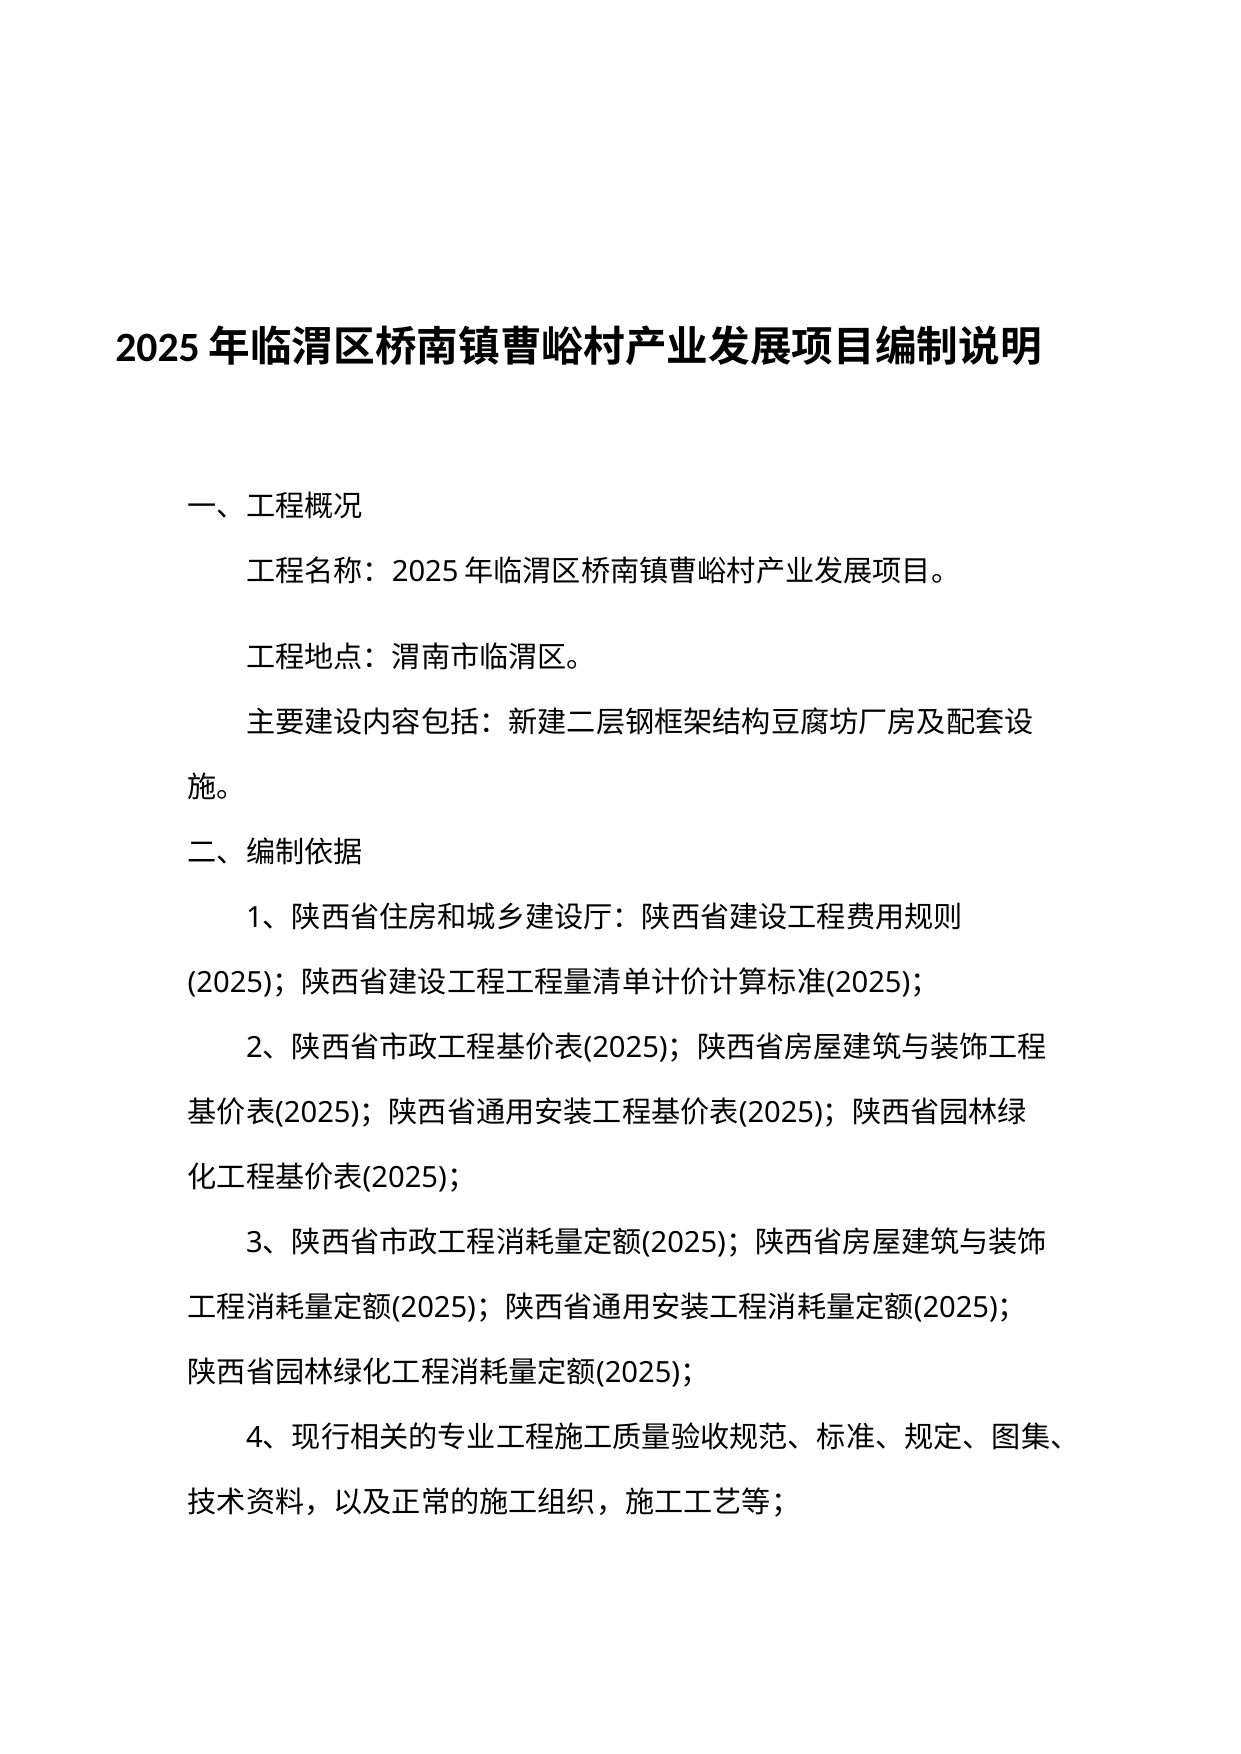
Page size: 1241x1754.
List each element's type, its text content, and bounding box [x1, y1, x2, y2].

list 编制依据 [187, 817, 1053, 882]
text 工程地点：渭南市临渭区。 [187, 622, 1053, 687]
list 3、陕西省市政工程消耗量定额(2025)；陕西省房屋建筑与装饰工程消耗量定额(2025)；陕西省通用安装工程消耗量定额(2025)；陕西省园林绿化工程消耗量定额(2025)； [187, 1207, 1053, 1402]
text 主要建设内容包括：新建二层钢框架结构豆腐坊厂房及配套设施。 [187, 687, 1053, 817]
text 一、工程概况 [187, 471, 1053, 536]
text 工程名称：2025年临渭区桥南镇曹峪村产业发展项目。 [246, 536, 1053, 601]
text 2025年临渭区桥南镇曹峪村产业发展项目编制说明 [104, 311, 1053, 376]
list 1、陕西省住房和城乡建设厅：陕西省建设工程费用规则(2025)；陕西省建设工程工程量清单计价计算标准(2025)； [187, 882, 1053, 1012]
list 4、现行相关的专业工程施工质量验收规范、标准、规定、图集、技术资料，以及正常的施工组织，施工工艺等； [187, 1402, 1053, 1532]
list 2、陕西省市政工程基价表(2025)；陕西省房屋建筑与装饰工程基价表(2025)；陕西省通用安装工程基价表(2025)；陕西省园林绿化工程基价表(2025)； [187, 1012, 1053, 1207]
